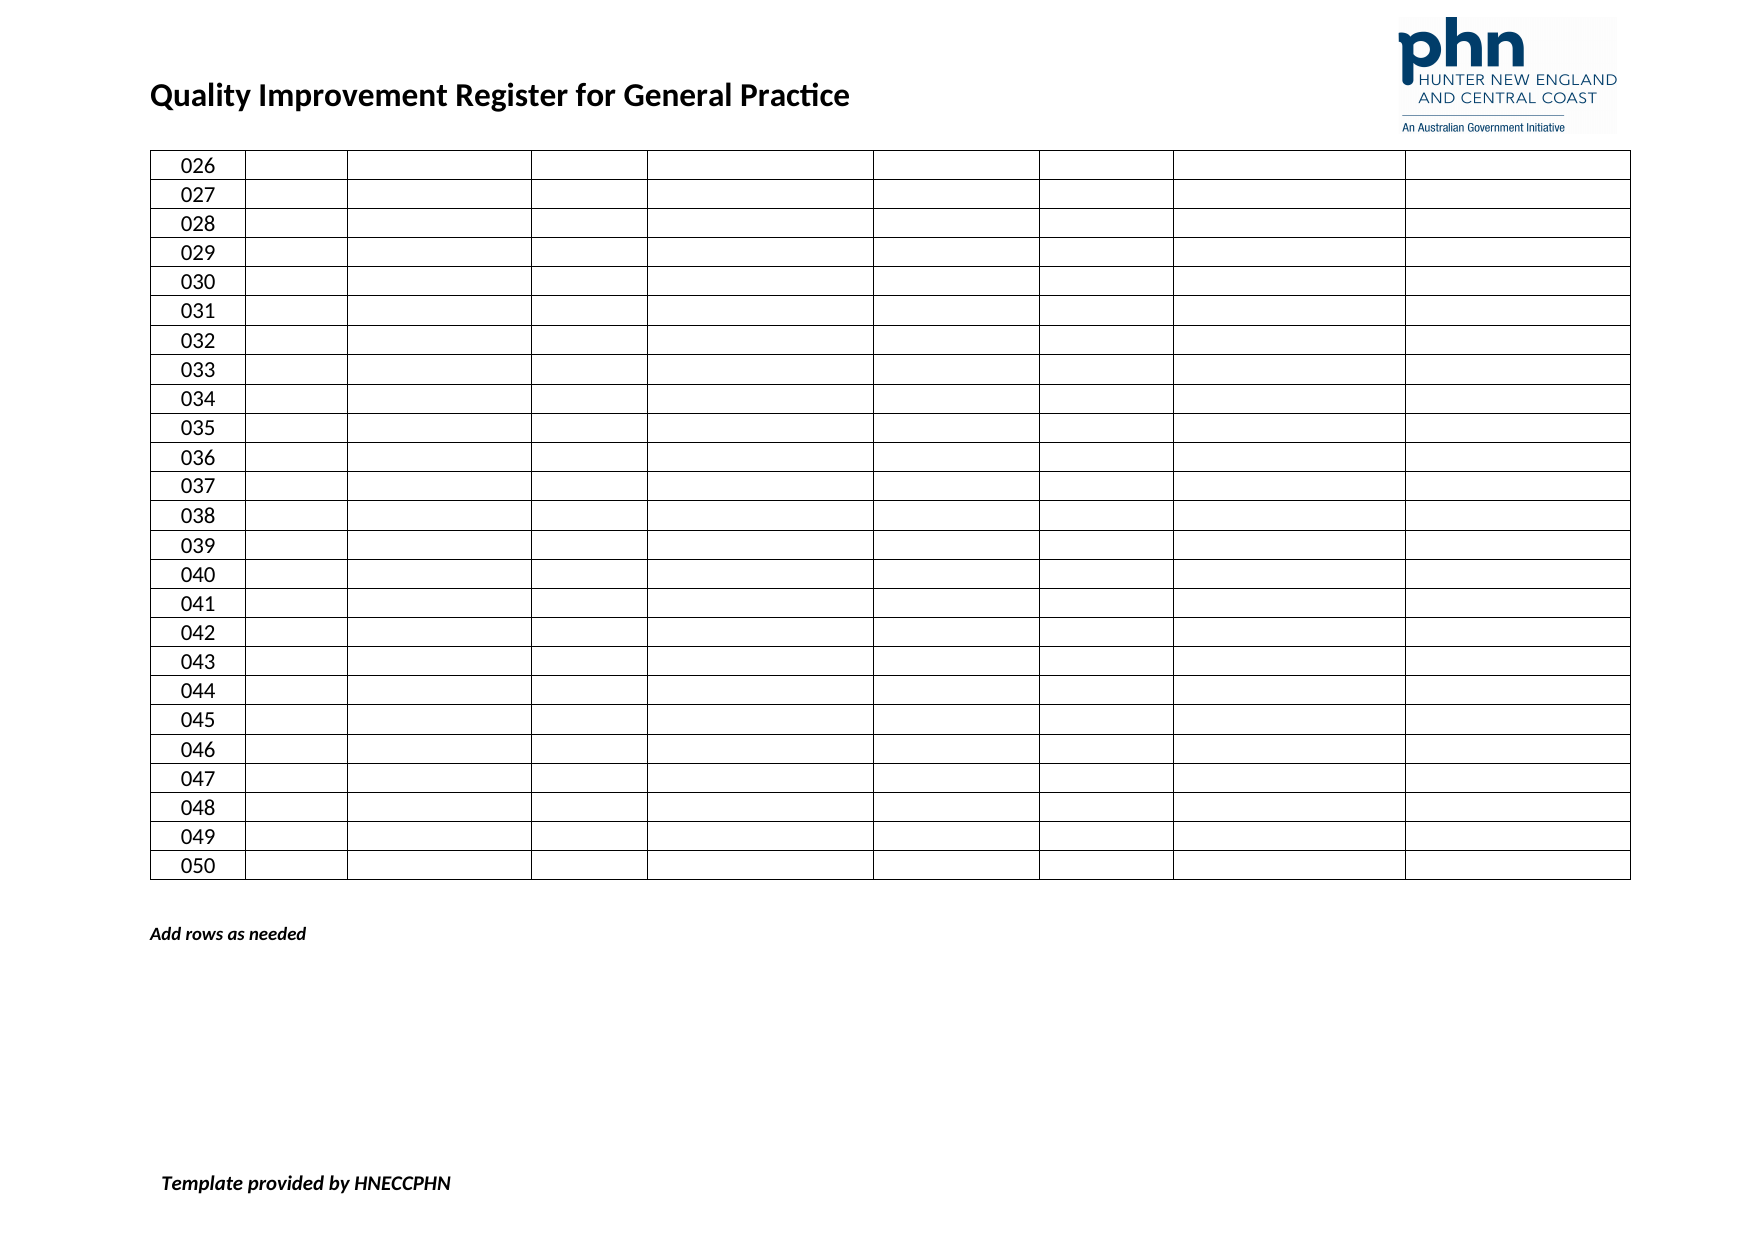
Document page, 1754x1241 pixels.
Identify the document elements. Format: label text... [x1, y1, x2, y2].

table_cell [648, 647, 873, 675]
table_cell [1406, 443, 1630, 471]
table_cell [1174, 209, 1405, 237]
table_cell [1040, 589, 1173, 617]
table_cell [246, 296, 347, 325]
table_cell [532, 560, 647, 588]
table_cell 046 [151, 735, 245, 763]
table_cell [348, 822, 531, 850]
table_cell [532, 705, 647, 734]
table_cell [1174, 267, 1405, 295]
table_cell [1174, 764, 1405, 792]
table_cell [246, 531, 347, 559]
table_cell [874, 647, 1039, 675]
table_cell [532, 735, 647, 763]
table_cell [1406, 501, 1630, 530]
table_cell 033 [151, 355, 245, 383]
table_cell [1040, 151, 1173, 179]
table_cell 039 [151, 531, 245, 559]
table_cell [246, 676, 347, 704]
table_cell [246, 209, 347, 237]
table_cell [648, 851, 873, 879]
table_cell [1174, 472, 1405, 500]
table_cell [874, 589, 1039, 617]
table_cell [348, 501, 531, 530]
table_cell 040 [151, 560, 245, 588]
table_cell [1174, 851, 1405, 879]
table_cell [246, 238, 347, 266]
table_cell 031 [151, 296, 245, 325]
table_cell 030 [151, 267, 245, 295]
table_cell [1406, 267, 1630, 295]
table_cell [1406, 647, 1630, 675]
table_cell [874, 676, 1039, 704]
table_cell [874, 764, 1039, 792]
table_cell [348, 267, 531, 295]
table_cell [1406, 414, 1630, 442]
table_cell [874, 151, 1039, 179]
table_cell [348, 589, 531, 617]
table_cell [648, 793, 873, 821]
text Add rows as needed [150, 922, 1683, 945]
table_cell [532, 180, 647, 208]
table_cell [246, 764, 347, 792]
table_cell [1406, 472, 1630, 500]
table_cell [648, 326, 873, 354]
table_cell [348, 618, 531, 646]
table_cell [532, 822, 647, 850]
table_cell [1406, 296, 1630, 325]
table_cell [348, 209, 531, 237]
table_cell [348, 764, 531, 792]
table_cell [246, 851, 347, 879]
table_cell [246, 414, 347, 442]
table_cell [648, 238, 873, 266]
table_cell [874, 267, 1039, 295]
table_cell [348, 385, 531, 412]
table_cell [348, 647, 531, 675]
table_cell [1040, 560, 1173, 588]
table_cell [1174, 443, 1405, 471]
table_cell 047 [151, 764, 245, 792]
table_cell [348, 238, 531, 266]
table_cell [874, 472, 1039, 500]
table_cell [246, 647, 347, 675]
table_cell [1174, 531, 1405, 559]
table_cell [348, 443, 531, 471]
table_cell [1406, 618, 1630, 646]
table_cell [246, 443, 347, 471]
table_cell [1040, 531, 1173, 559]
table_cell [532, 589, 647, 617]
table_cell [532, 618, 647, 646]
table_cell [1406, 764, 1630, 792]
table_cell [874, 618, 1039, 646]
table_cell [348, 705, 531, 734]
table_cell [648, 735, 873, 763]
table_cell [648, 472, 873, 500]
table_cell [874, 793, 1039, 821]
table_cell 042 [151, 618, 245, 646]
table_cell [532, 851, 647, 879]
table_cell [1040, 296, 1173, 325]
table_cell [1406, 822, 1630, 850]
table_cell [1040, 180, 1173, 208]
table_cell 045 [151, 705, 245, 734]
table_cell [532, 472, 647, 500]
table_cell [532, 385, 647, 412]
table_cell [1040, 385, 1173, 412]
table_cell [1174, 647, 1405, 675]
table_cell [1040, 501, 1173, 530]
table_cell [1040, 822, 1173, 850]
table_cell [874, 735, 1039, 763]
table_cell [348, 676, 531, 704]
table_cell [1174, 326, 1405, 354]
table_cell [348, 355, 531, 383]
table_cell [348, 851, 531, 879]
table_cell [648, 209, 873, 237]
table_cell [1174, 501, 1405, 530]
table_cell [1174, 822, 1405, 850]
table_cell [1174, 589, 1405, 617]
table_cell 027 [151, 180, 245, 208]
table_cell [532, 531, 647, 559]
table_cell [648, 676, 873, 704]
table_cell [348, 414, 531, 442]
table_cell [874, 531, 1039, 559]
table_cell [874, 851, 1039, 879]
table_cell [348, 180, 531, 208]
table_cell 029 [151, 238, 245, 266]
table_cell 026 [151, 151, 245, 179]
table_cell [532, 296, 647, 325]
table_cell [246, 735, 347, 763]
table_cell 041 [151, 589, 245, 617]
table_cell [1040, 414, 1173, 442]
table_cell [648, 267, 873, 295]
picture [1398, 17, 1618, 134]
table_cell [1040, 705, 1173, 734]
table_cell [648, 705, 873, 734]
table_cell [874, 326, 1039, 354]
table_cell [532, 793, 647, 821]
table_cell [874, 443, 1039, 471]
table_cell [1174, 151, 1405, 179]
table_cell [246, 560, 347, 588]
table_cell [648, 355, 873, 383]
table_cell [348, 472, 531, 500]
table_cell [246, 589, 347, 617]
table_cell [1174, 238, 1405, 266]
table_cell [246, 618, 347, 646]
table_cell [648, 618, 873, 646]
table_cell [1040, 735, 1173, 763]
table_cell [1174, 385, 1405, 412]
table_cell 049 [151, 822, 245, 850]
table_cell [1040, 676, 1173, 704]
table_cell [648, 443, 873, 471]
table_cell [348, 326, 531, 354]
table_cell [246, 326, 347, 354]
table_cell [1406, 560, 1630, 588]
table_cell [648, 501, 873, 530]
table_cell [1040, 355, 1173, 383]
table_cell [874, 209, 1039, 237]
table_cell [246, 151, 347, 179]
table_cell [246, 472, 347, 500]
table_cell [874, 560, 1039, 588]
table_cell [1174, 414, 1405, 442]
table_cell [246, 267, 347, 295]
table_cell [1174, 705, 1405, 734]
table_cell [348, 793, 531, 821]
table_cell [348, 531, 531, 559]
table_cell 038 [151, 501, 245, 530]
table_cell [1406, 531, 1630, 559]
table_cell [532, 267, 647, 295]
table_cell [1040, 238, 1173, 266]
table_cell [648, 531, 873, 559]
table_cell [1174, 735, 1405, 763]
table_cell [648, 560, 873, 588]
table_cell [648, 414, 873, 442]
table_cell [1406, 676, 1630, 704]
table_cell [532, 355, 647, 383]
table_cell [246, 501, 347, 530]
table_cell [874, 238, 1039, 266]
table_cell [532, 209, 647, 237]
table_cell [1040, 647, 1173, 675]
table_cell [348, 735, 531, 763]
table_cell 044 [151, 676, 245, 704]
table_cell [1040, 472, 1173, 500]
table_cell [1406, 151, 1630, 179]
table_cell [1040, 793, 1173, 821]
table_cell [1174, 560, 1405, 588]
table_cell [1040, 267, 1173, 295]
table_cell [1406, 209, 1630, 237]
table_cell [648, 589, 873, 617]
table_cell [1040, 326, 1173, 354]
table_cell [1406, 589, 1630, 617]
table_cell [532, 647, 647, 675]
table_cell [1406, 355, 1630, 383]
table_cell [532, 238, 647, 266]
table_cell [874, 385, 1039, 412]
table_cell 035 [151, 414, 245, 442]
table_cell [532, 151, 647, 179]
table_cell [1406, 238, 1630, 266]
table_cell [1406, 180, 1630, 208]
table_cell [1040, 764, 1173, 792]
table_cell [246, 355, 347, 383]
table_cell [1174, 676, 1405, 704]
table_cell [246, 385, 347, 412]
table_cell [532, 764, 647, 792]
table_cell 028 [151, 209, 245, 237]
table_cell [1040, 209, 1173, 237]
table_cell [648, 151, 873, 179]
table_cell [648, 385, 873, 412]
table_cell [246, 793, 347, 821]
table_cell 032 [151, 326, 245, 354]
table_cell [1174, 793, 1405, 821]
table_cell [246, 180, 347, 208]
table_cell [1406, 851, 1630, 879]
table_cell [532, 326, 647, 354]
table_cell 050 [151, 851, 245, 879]
table_cell 036 [151, 443, 245, 471]
table_cell [1174, 618, 1405, 646]
table_cell 048 [151, 793, 245, 821]
table_cell [648, 296, 873, 325]
table_cell [874, 822, 1039, 850]
table_cell [348, 151, 531, 179]
table_cell [648, 180, 873, 208]
table_cell [1174, 296, 1405, 325]
table_cell [532, 414, 647, 442]
table_cell [1406, 793, 1630, 821]
table_cell [532, 676, 647, 704]
table_cell [874, 414, 1039, 442]
table_cell 037 [151, 472, 245, 500]
table_cell [1040, 851, 1173, 879]
table_cell 034 [151, 385, 245, 412]
table_cell [874, 180, 1039, 208]
table_cell [348, 296, 531, 325]
table_cell [1040, 618, 1173, 646]
table_cell [1406, 385, 1630, 412]
table_cell [874, 501, 1039, 530]
table_cell [348, 560, 531, 588]
table_cell [1406, 705, 1630, 734]
table_cell [1174, 180, 1405, 208]
table_cell [1406, 735, 1630, 763]
table_cell [648, 822, 873, 850]
table_cell [874, 355, 1039, 383]
table_cell [246, 705, 347, 734]
table_cell [1040, 443, 1173, 471]
table_cell [1174, 355, 1405, 383]
table_cell 043 [151, 647, 245, 675]
table_cell [874, 705, 1039, 734]
table_cell [1406, 326, 1630, 354]
table_cell [532, 501, 647, 530]
table_cell [532, 443, 647, 471]
table_cell [246, 822, 347, 850]
table_cell [648, 764, 873, 792]
table_cell [874, 296, 1039, 325]
